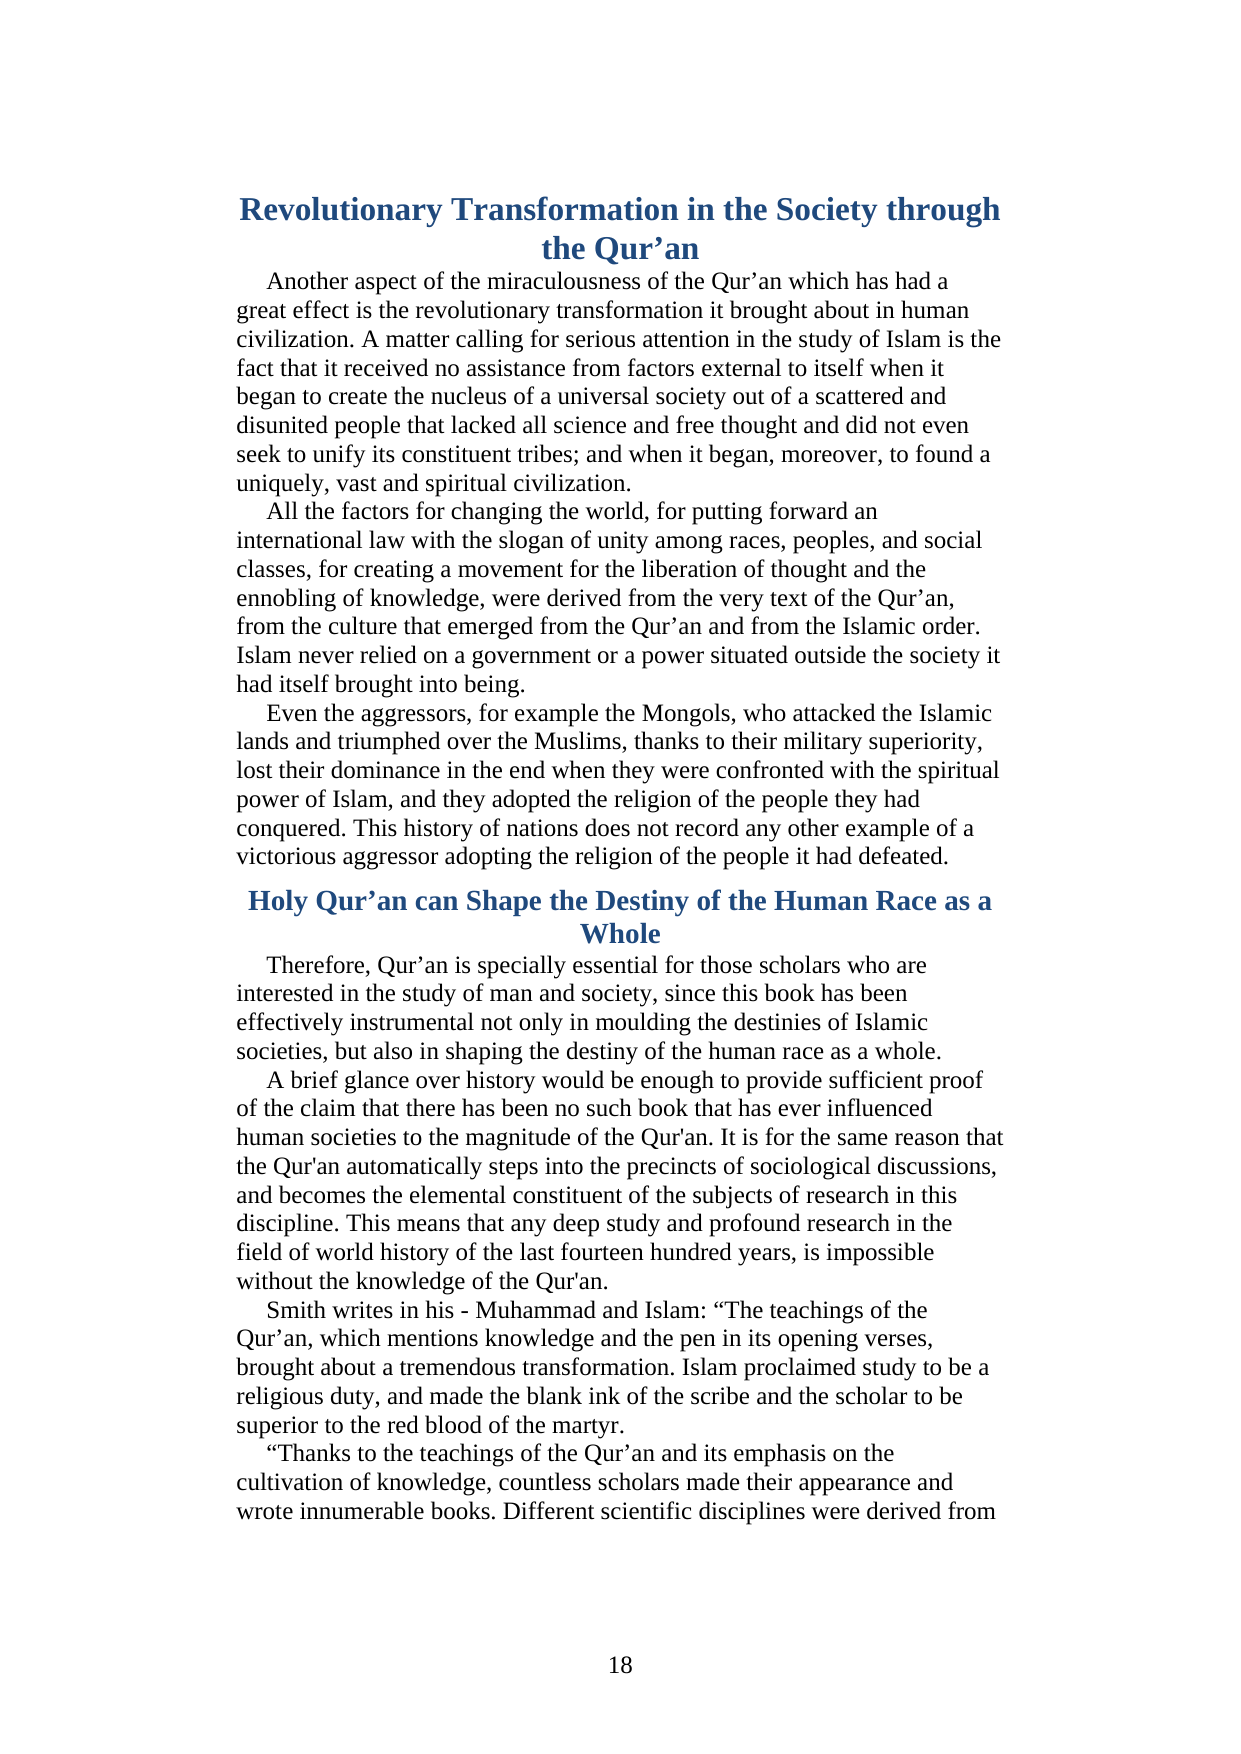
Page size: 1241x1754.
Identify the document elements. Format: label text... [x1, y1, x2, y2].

text A brief glance over history would be enough to provide sufficient proof of the claim that there has been no such book that has ever influenced human societies to the magnitude of the Qur'an. It is for the same reason that the Qur'an automatically steps into the precincts of sociological discussions, and becomes the elemental constituent of the subjects of research in this discipline. This means that any deep study and profound research in the field of world history of the last fourteen hundred years, is impossible without the knowledge of the Qur'an. [236, 1065, 1004, 1295]
subtitle Revolutionary Transformation in the Society through the Qur’an [236, 190, 1004, 266]
text Therefore, Qur’an is specially essential for those scholars who are interested in the study of man and society, since this book has been effectively instrumental not only in moulding the destinies of Islamic societies, but also in shaping the destiny of the human race as a whole. [236, 950, 1004, 1065]
text Smith writes in his - Muhammad and Islam: “The teachings of the Qur’an, which mentions knowledge and the pen in its opening verses, brought about a tremendous transformation. Islam proclaimed study to be a religious duty, and made the blank ink of the scribe and the scholar to be superior to the red blood of the martyr. [236, 1295, 1004, 1438]
text Another aspect of the miraculousness of the Qur’an which has had a great effect is the revolutionary transformation it brought about in human civilization. A matter calling for serious attention in the study of Islam is the fact that it received no assistance from factors external to itself when it began to create the nucleus of a universal society out of a scattered and disunited people that lacked all science and free thought and did not even seek to unify its constituent tribes; and when it began, moreover, to found a uniquely, vast and spiritual civilization. [236, 266, 1004, 496]
subtitle Holy Qur’an can Shape the Destiny of the Human Race as a Whole [236, 883, 1004, 950]
text Even the aggressors, for example the Mongols, who attacked the Islamic lands and triumphed over the Muslims, thanks to their military superiority, lost their dominance in the end when they were confronted with the spiritual power of Islam, and they adopted the religion of the people they had conquered. This history of nations does not record any other example of a victorious aggressor adopting the religion of the people it had defeated. [236, 698, 1004, 870]
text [236, 1438, 1004, 1525]
text All the factors for changing the world, for putting forward an international law with the slogan of unity among races, peoples, and social classes, for creating a movement for the liberation of thought and the ennobling of knowledge, were derived from the very text of the Qur’an, from the culture that emerged from the Qur’an and from the Islamic order. Islam never relied on a government or a power situated outside the society it had itself brought into being. [236, 496, 1004, 698]
